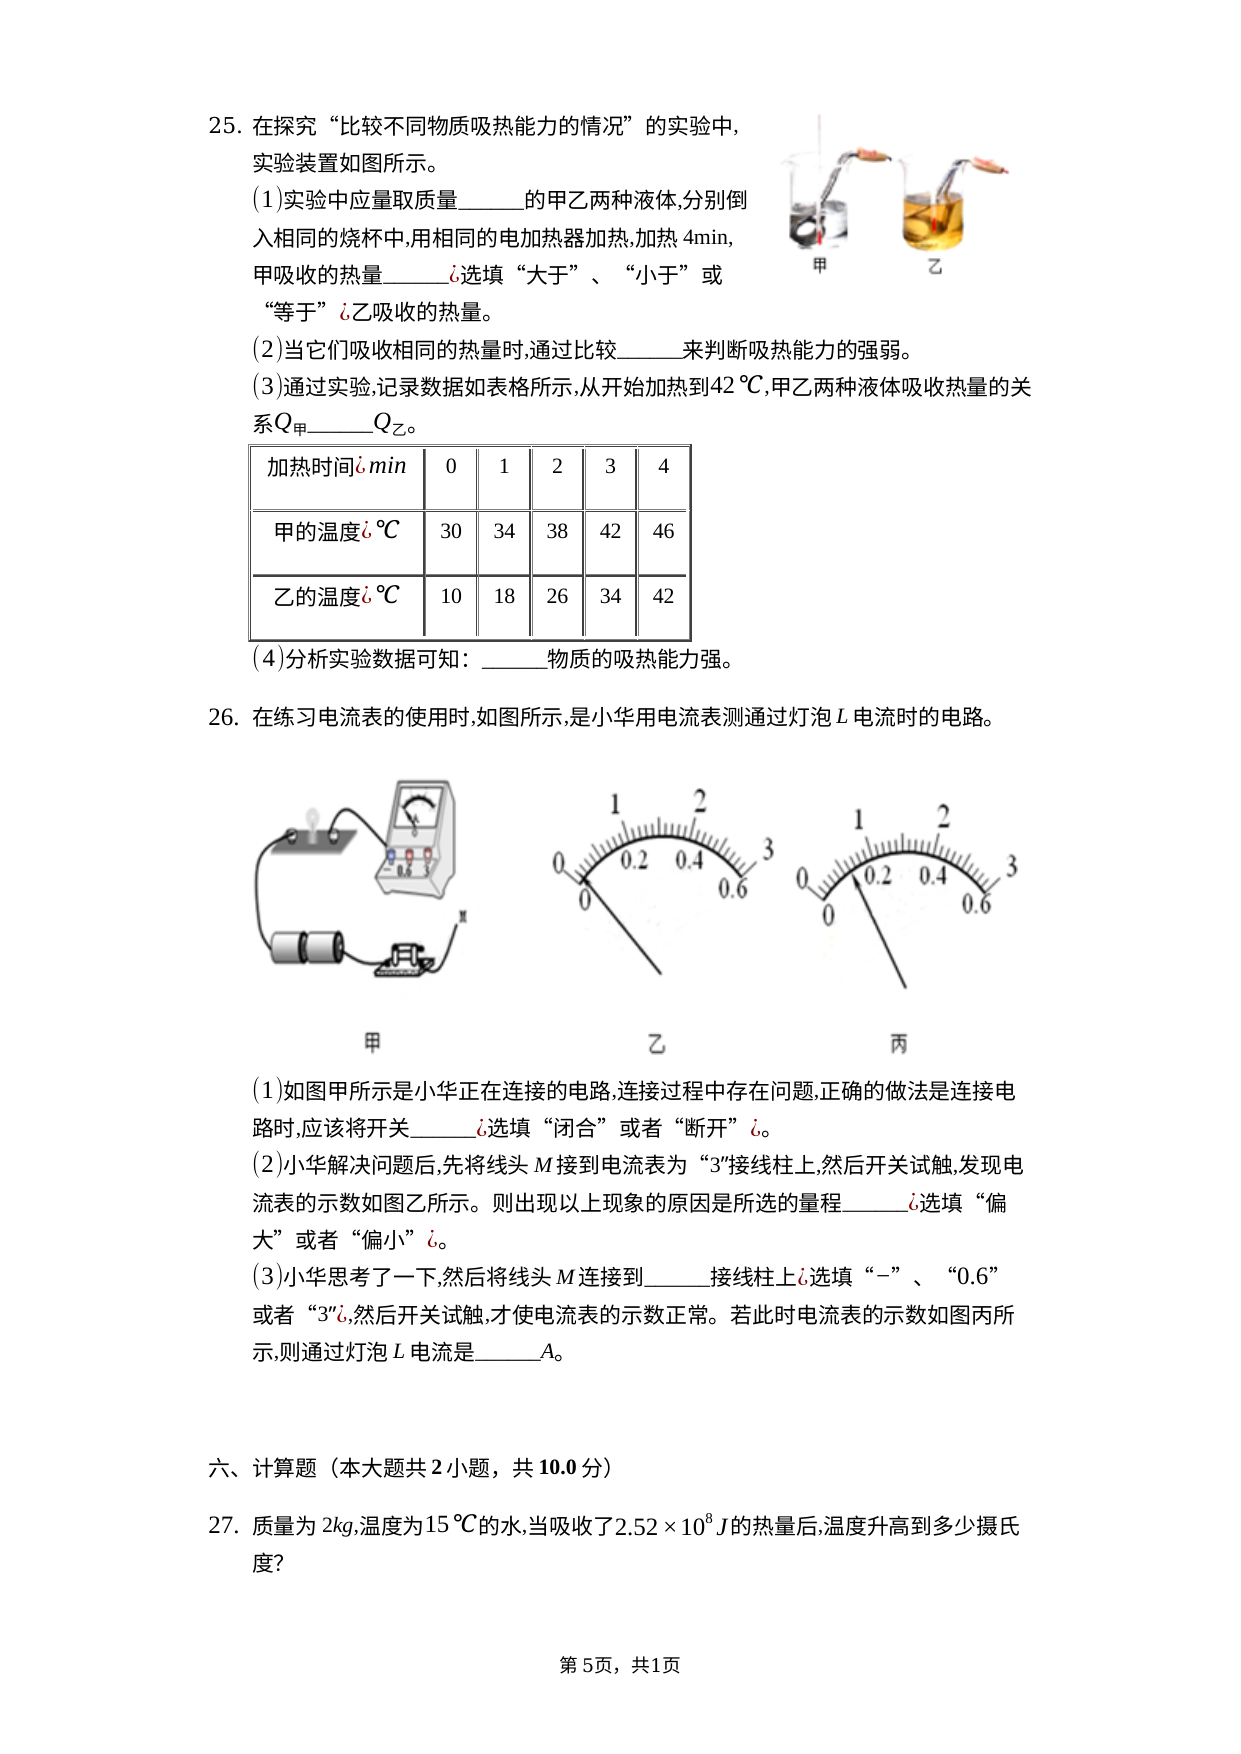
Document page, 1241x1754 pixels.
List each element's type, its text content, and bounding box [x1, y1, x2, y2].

text 分析实验数据可知：______物质的吸热能力强。 [252, 642, 1032, 674]
table_header 1 [478, 447, 531, 509]
table_header 2 [531, 447, 584, 509]
table_cell 26 [531, 576, 584, 639]
picture [774, 108, 1014, 279]
table_header 加热时间 [251, 447, 424, 509]
table_cell 10 [425, 577, 477, 639]
list 质量为2kg,温度为的水,当吸收了的热量后,温度升高到多少摄氏度？ [208, 1508, 1032, 1578]
table_header 4 [637, 447, 689, 509]
table_cell 42 [637, 574, 689, 639]
picture [251, 776, 1018, 1055]
list 六、计算题（本大题共2小题，共10.0分） [208, 1450, 1032, 1483]
table_cell 38 [533, 512, 582, 574]
table_cell 42 [586, 512, 635, 574]
table_cell 34 [584, 576, 637, 639]
table_cell 甲的温度 [251, 509, 424, 574]
list 在探究“比较不同物质吸热能力的情况”的实验中,实验装置如图所示。 实验中应量取质量______的甲乙两种液体,分别倒入相同的烧杯中,用相同的电加热器加热,加热4min,甲吸收的热量______选填“大于”、“小于”或“等于”乙吸收的热量。 当它们吸收相同的热量时,通过比较______来判断吸热能力的强弱。 通过实验,记录数据如表格所示,从开始加热到,甲乙两种液体吸收热量的关系______。 [208, 108, 1032, 439]
table_cell 34 [479, 512, 529, 574]
table_cell 30 [426, 512, 476, 574]
table_header 3 [584, 447, 637, 509]
table_cell 乙的温度 [251, 574, 424, 639]
table_header 0 [425, 447, 477, 509]
table_cell 18 [478, 577, 531, 639]
table_cell 46 [639, 509, 689, 574]
